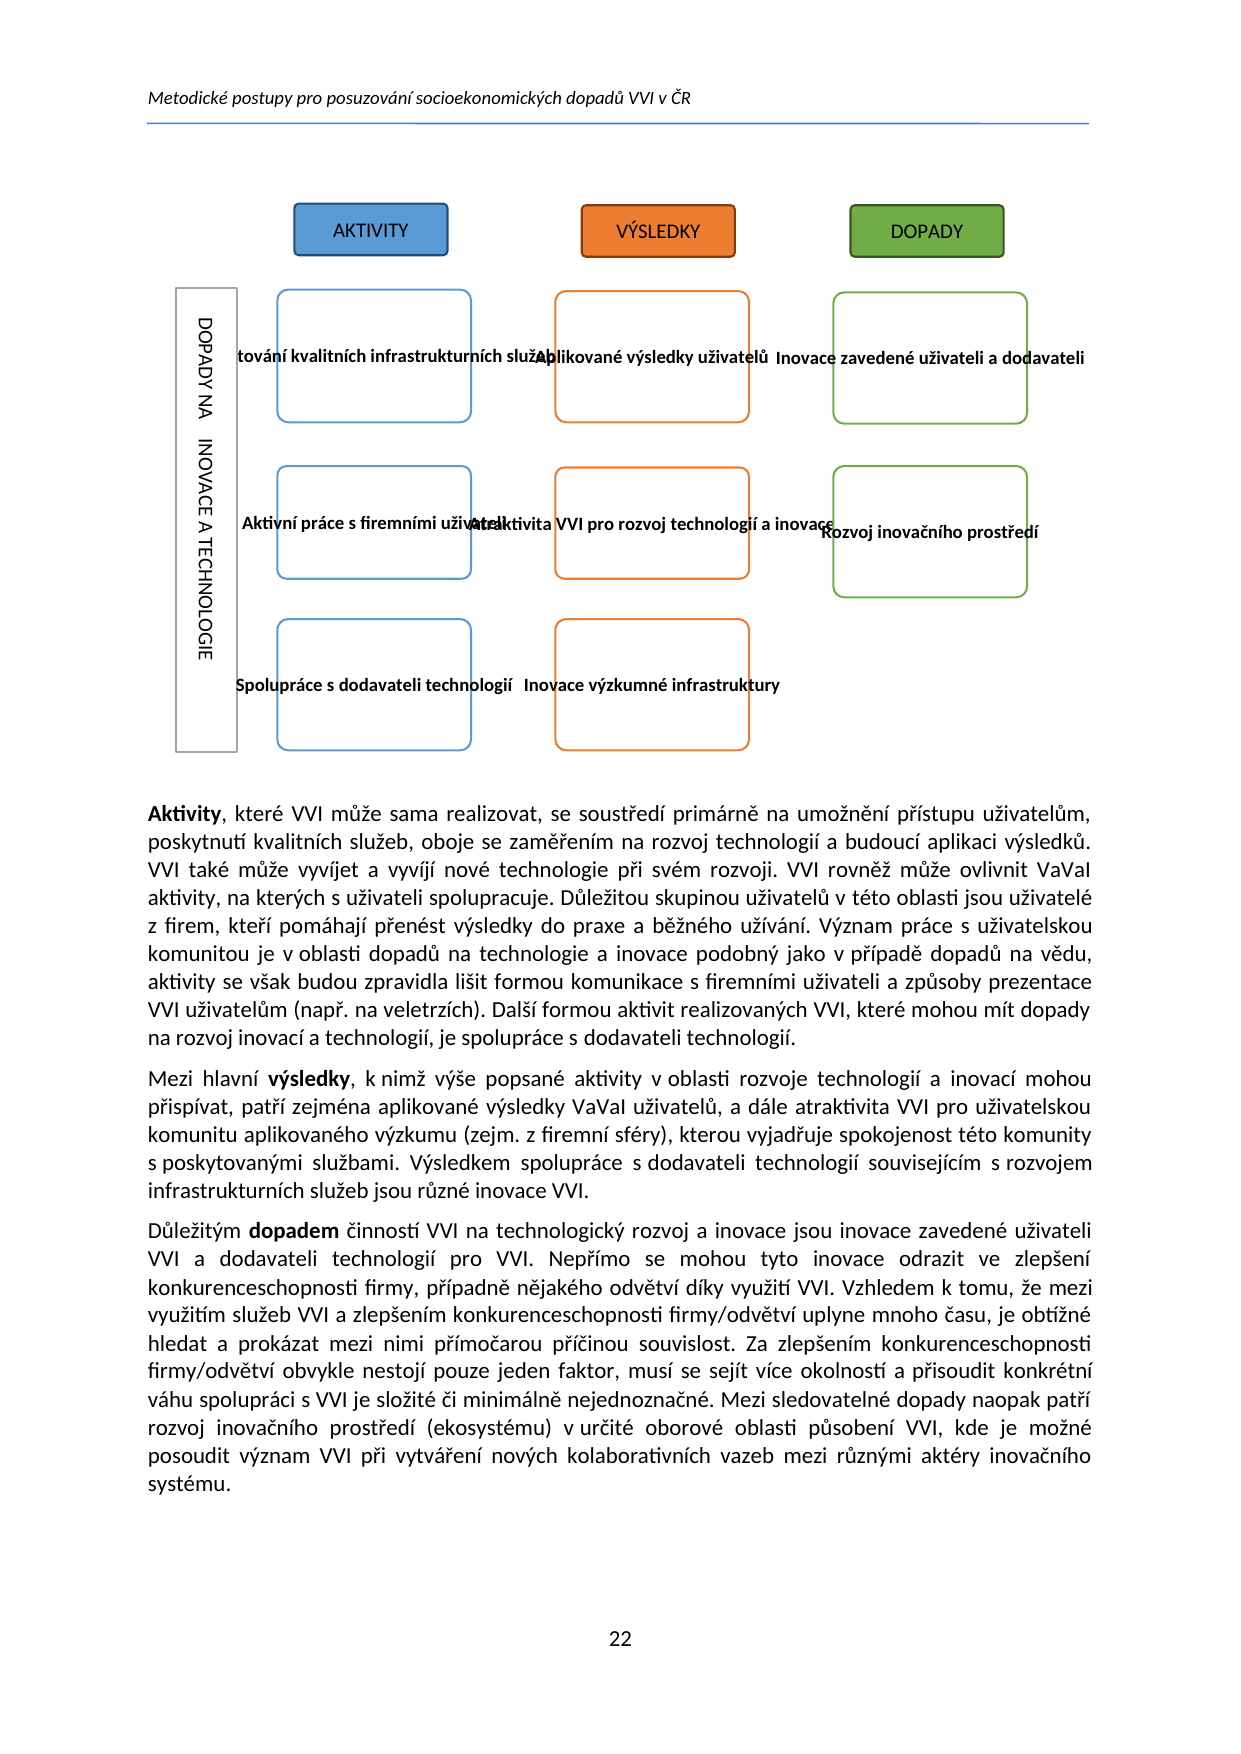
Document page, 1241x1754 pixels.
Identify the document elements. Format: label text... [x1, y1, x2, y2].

text Mezi hlavní výsledky, k nimž výše popsané aktivity v oblasti rozvoje technologií a inovací mohou přispívat, patří zejména aplikované výsledky VaVaI uživatelů, a dále atraktivita VVI pro uživatelskou komunitu aplikovaného výzkumu (zejm. z firemní sféry), kterou vyjadřuje spokojenost této komunity s poskytovanými službami. Výsledkem spolupráce s dodavateli technologií souvisejícím s rozvojem infrastrukturních služeb jsou různé inovace VVI. [148, 1064, 1093, 1204]
text Aktivity, které VVI může sama realizovat, se soustředí primárně na umožnění přístupu uživatelům, poskytnutí kvalitních služeb, oboje se zaměřením na rozvoj technologií a budoucí aplikaci výsledků. VVI také může vyvíjet a vyvíjí nové technologie při svém rozvoji. VVI rovněž může ovlivnit VaVaI aktivity, na kterých s uživateli spolupracuje. Důležitou skupinou uživatelů v této oblasti jsou uživatelé z firem, kteří pomáhají přenést výsledky do praxe a běžného užívání. Význam práce s uživatelskou komunitou je v oblasti dopadů na technologie a inovace podobný jako v případě dopadů na vědu, aktivity se však budou zpravidla lišit formou komunikace s firemními uživateli a způsoby prezentace VVI uživatelům (např. na veletrzích). Další formou aktivit realizovaných VVI, které mohou mít dopady na rozvoj inovací a technologií, je spolupráce s dodavateli technologií. [148, 799, 1093, 1051]
text Důležitým dopadem činností VVI na technologický rozvoj a inovace jsou inovace zavedené uživateli VVI a dodavateli technologií pro VVI. Nepřímo se mohou tyto inovace odrazit ve zlepšení konkurenceschopnosti firmy, případně nějakého odvětví díky využití VVI. Vzhledem k tomu, že mezi využitím služeb VVI a zlepšením konkurenceschopnosti firmy/odvětví uplyne mnoho času, je obtížné hledat a prokázat mezi nimi přímočarou příčinou souvislost. Za zlepšením konkurenceschopnosti firmy/odvětví obvykle nestojí pouze jeden faktor, musí se sejít více okolností a přisoudit konkrétní váhu spolupráci s VVI je složité či minimálně nejednoznačné. Mezi sledovatelné dopady naopak patří rozvoj inovačního prostředí (ekosystému) v určité oborové oblasti působení VVI, kde je možné posoudit význam VVI při vytváření nových kolaborativních vazeb mezi různými aktéry inovačního systému. [148, 1217, 1093, 1497]
